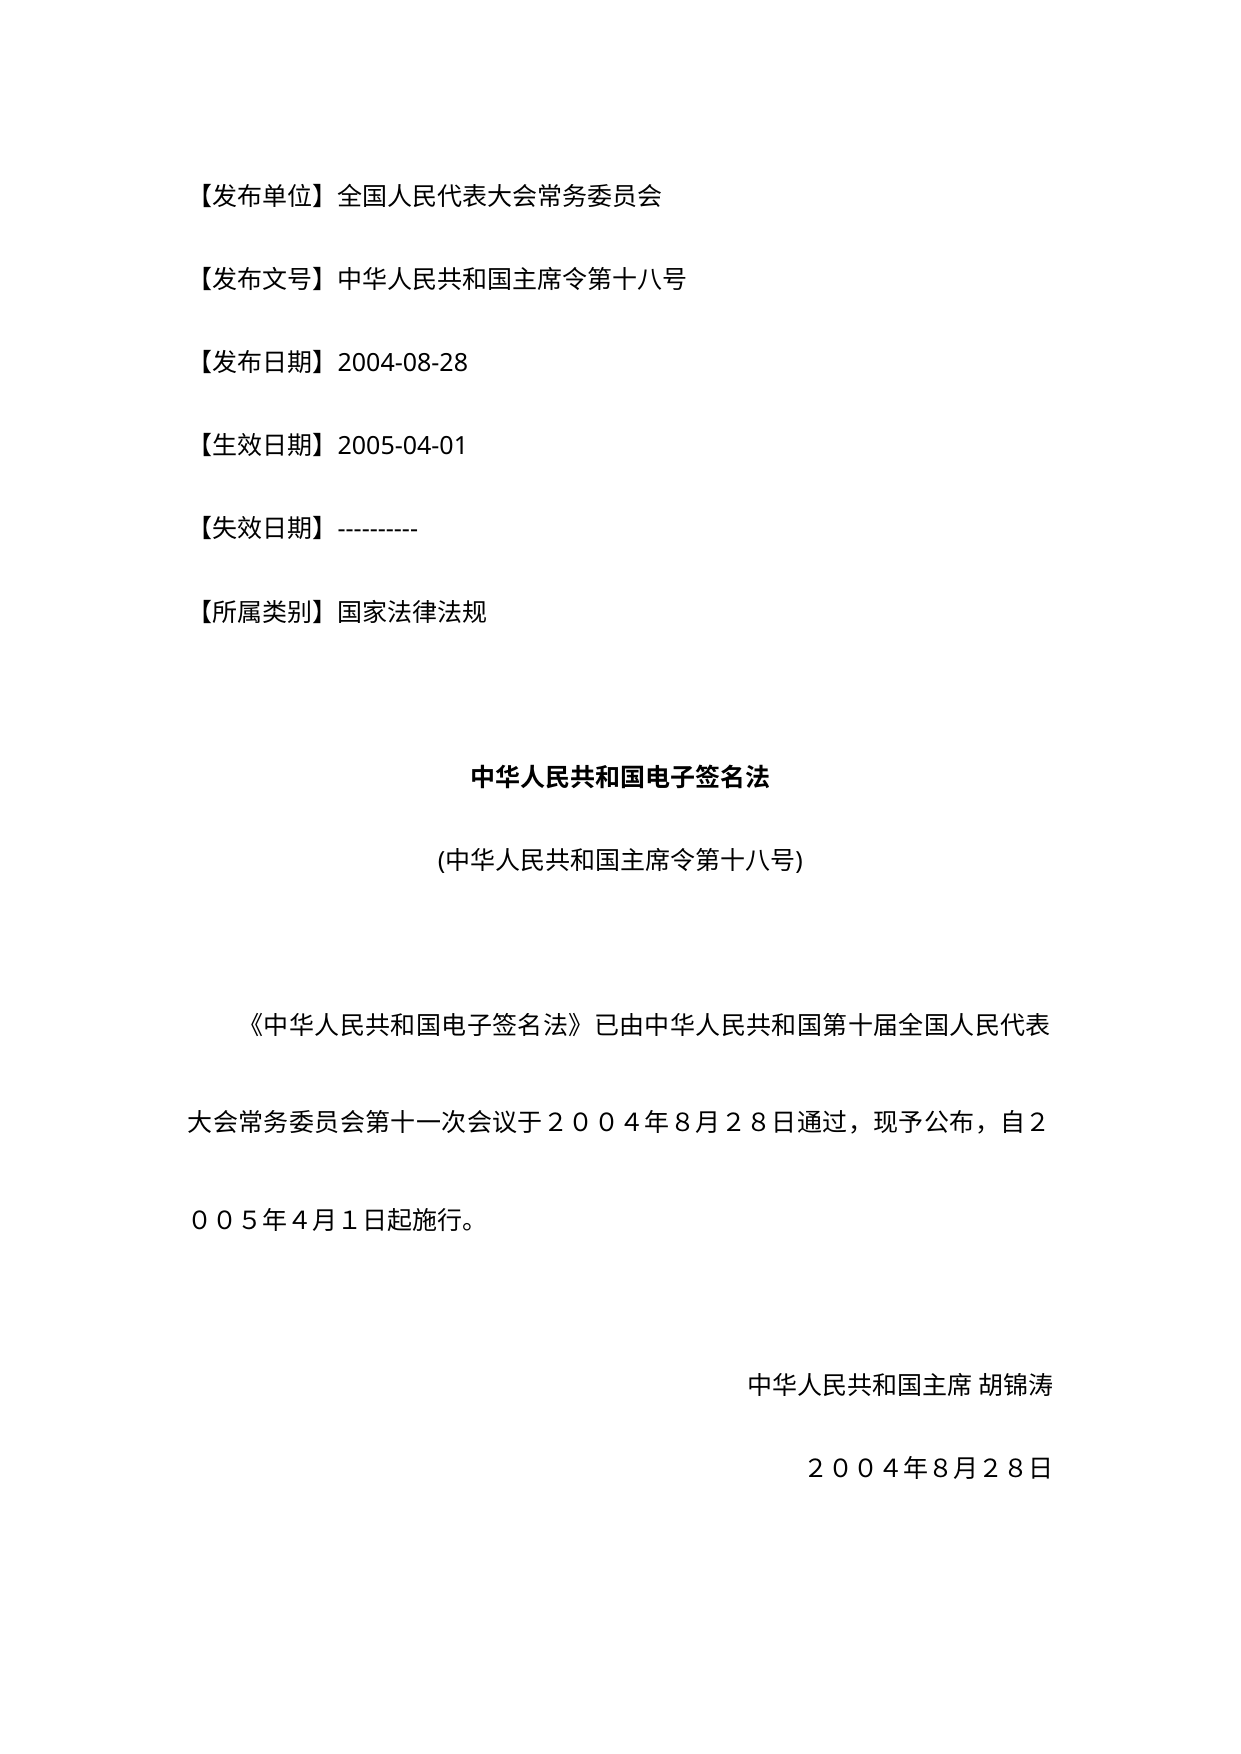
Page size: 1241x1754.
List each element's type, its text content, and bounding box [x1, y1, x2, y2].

text 【发布日期】2004-08-28 [187, 328, 1053, 393]
text 中华人民共和国电子签名法 [187, 743, 1053, 808]
text 《中华人民共和国电子签名法》已由中华人民共和国第十届全国人民代表大会常务委员会第十一次会议于２００４年８月２８日通过，现予公布，自２００５年４月１日起施行。 [187, 991, 1053, 1251]
text 中华人民共和国主席 胡锦涛 [187, 1351, 1053, 1416]
text 【所属类别】国家法律法规 [187, 578, 1053, 643]
text (中华人民共和国主席令第十八号) [187, 826, 1053, 891]
text 【失效日期】---------- [187, 494, 1053, 559]
text ２００４年８月２８日 [187, 1434, 1053, 1499]
text 【发布单位】全国人民代表大会常务委员会 [187, 162, 1053, 227]
text 【生效日期】2005-04-01 [187, 411, 1053, 476]
text 【发布文号】中华人民共和国主席令第十八号 [187, 245, 1053, 310]
